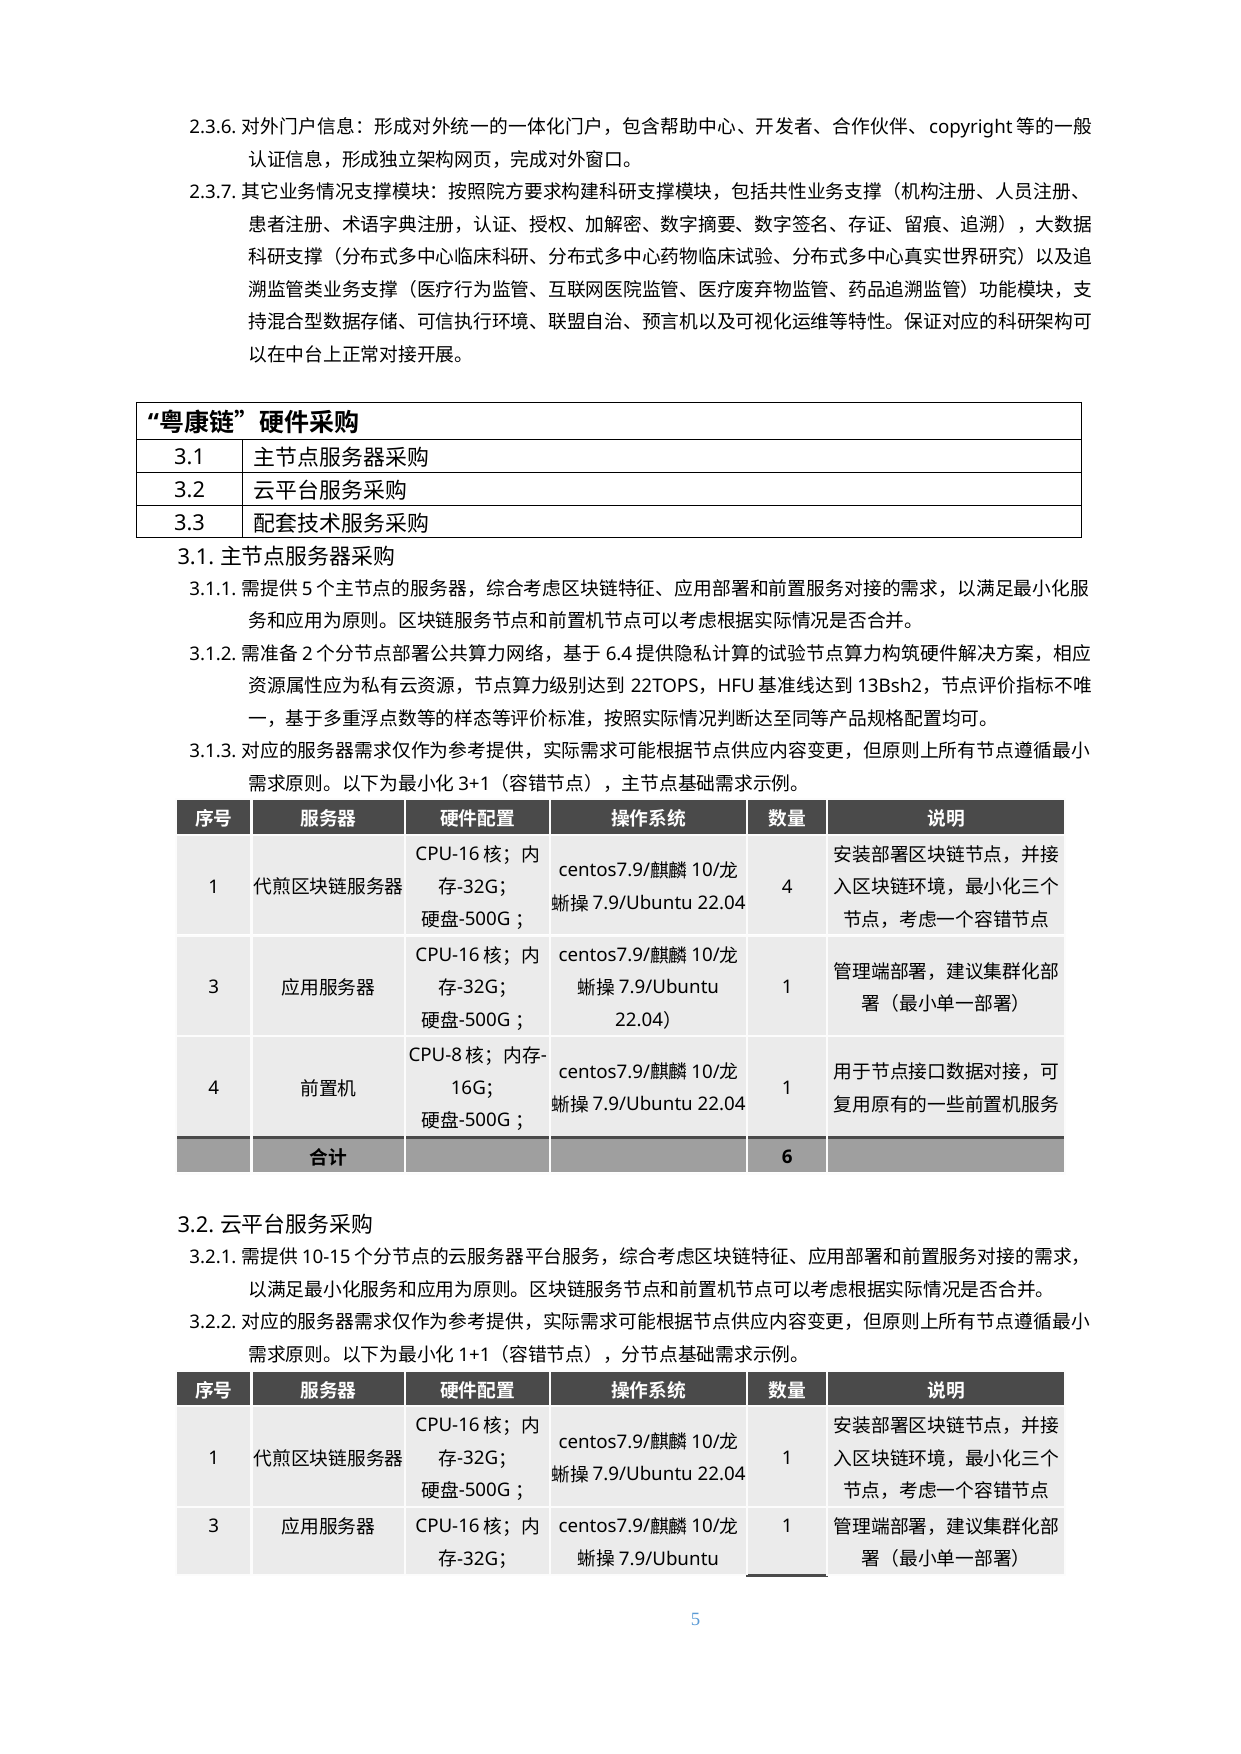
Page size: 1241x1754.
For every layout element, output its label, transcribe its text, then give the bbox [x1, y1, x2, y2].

list 需提供10-15个分节点的云服务器平台服务，综合考虑区块链特征、应用部署和前置服务对接的需求，以满足最小化服务和应用为原则。区块链服务节点和前置机节点可以考虑根据实际情况是否合并。 [189, 1239, 1092, 1304]
table_cell 合计 [253, 1139, 404, 1172]
table_header 序号 [177, 1372, 250, 1405]
list 需准备2个分节点部署公共算力网络，基于6.4提供隐私计算的试验节点算力构筑硬件解决方案，相应资源属性应为私有云资源，节点算力级别达到22TOPS，HFU基准线达到13Bsh2，节点评价指标不唯一，基于多重浮点数等的样态等评价标准，按照实际情况判断达至同等产品规格配置均可。 [189, 636, 1092, 733]
table_header 说明 [828, 1372, 1064, 1405]
list 需提供5个主节点的服务器，综合考虑区块链特征、应用部署和前置服务对接的需求，以满足最小化服务和应用为原则。区块链服务节点和前置机节点可以考虑根据实际情况是否合并。 [189, 571, 1092, 636]
table_cell centos7.9/麒麟10/龙蜥操7.9/Ubuntu 22.04 [551, 836, 746, 934]
table_cell 1 [748, 1407, 826, 1506]
table_cell 4 [748, 836, 826, 934]
table_cell 管理端部署，建议集群化部署（最小单一部署） [828, 937, 1064, 1035]
table_cell CPU-16核；内存-32G； 硬盘-500G ； [406, 937, 549, 1035]
table_header “粤康链”硬件采购 [137, 403, 1081, 439]
list 主节点服务器采购 [148, 538, 1092, 571]
table_cell 配套技术服务采购 [243, 506, 1081, 537]
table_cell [828, 1508, 1064, 1574]
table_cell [406, 1508, 549, 1574]
list 云平台服务采购 [148, 1207, 1092, 1239]
table_cell 安装部署区块链节点，并接入区块链环境，最小化三个节点，考虑一个容错节点 [828, 836, 1064, 934]
table_cell centos7.9/麒麟10/龙蜥操7.9/Ubuntu 22.04） [551, 937, 746, 1035]
table_header 硬件配置 [406, 800, 549, 834]
table_header 硬件配置 [406, 1372, 549, 1405]
table_cell 3.2 [137, 473, 242, 504]
table_cell 1 [177, 836, 250, 934]
table_cell CPU-16核；内存-32G； 硬盘-500G ； [406, 1407, 549, 1506]
table_cell 1 [748, 1037, 826, 1136]
table_header 服务器 [253, 800, 404, 834]
table_header 操作系统 [551, 1372, 746, 1405]
list 对外门户信息：形成对外统一的一体化门户，包含帮助中心、开发者、合作伙伴、copyright等的一般认证信息，形成独立架构网页，完成对外窗口。 [189, 109, 1092, 174]
table_cell 应用服务器 [253, 937, 404, 1035]
table_header 数量 [748, 1372, 826, 1405]
table_cell CPU-8核；内存-16G； 硬盘-500G ； [406, 1037, 549, 1136]
table_cell 安装部署区块链节点，并接入区块链环境，最小化三个节点，考虑一个容错节点 [828, 1407, 1064, 1506]
table_cell 前置机 [253, 1037, 404, 1136]
table_header 服务器 [253, 1372, 404, 1405]
table_header 序号 [177, 800, 250, 834]
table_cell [551, 1508, 746, 1574]
table_header 说明 [828, 800, 1064, 834]
table_cell 云平台服务采购 [243, 473, 1081, 504]
table_cell 代煎区块链服务器 [253, 1407, 404, 1506]
table_cell centos7.9/麒麟10/龙蜥操7.9/Ubuntu 22.04 [551, 1037, 746, 1136]
table_cell 用于节点接口数据对接，可复用原有的一些前置机服务 [828, 1037, 1064, 1136]
table_cell centos7.9/麒麟10/龙蜥操7.9/Ubuntu 22.04 [551, 1407, 746, 1506]
table_cell 3 [177, 1508, 250, 1574]
table_cell [177, 1139, 250, 1172]
table_cell CPU-16核；内存-32G； 硬盘-500G ； [406, 836, 549, 934]
table_cell 3.3 [137, 506, 242, 537]
table_cell [551, 1139, 746, 1172]
list 对应的服务器需求仅作为参考提供，实际需求可能根据节点供应内容变更，但原则上所有节点遵循最小需求原则。以下为最小化1+1（容错节点），分节点基础需求示例。 [189, 1304, 1092, 1369]
table_cell 代煎区块链服务器 [253, 836, 404, 934]
table_header 数量 [748, 800, 826, 834]
table_cell 4 [177, 1037, 250, 1136]
table_cell 主节点服务器采购 [243, 440, 1081, 472]
table_cell 应用服务器 [253, 1508, 404, 1574]
table_cell 6 [748, 1139, 826, 1172]
table_header 操作系统 [551, 800, 746, 834]
table_cell 1 [177, 1407, 250, 1506]
list 其它业务情况支撑模块：按照院方要求构建科研支撑模块，包括共性业务支撑（机构注册、人员注册、患者注册、术语字典注册，认证、授权、加解密、数字摘要、数字签名、存证、留痕、追溯），大数据科研支撑（分布式多中心临床科研、分布式多中心药物临床试验、分布式多中心真实世界研究）以及追溯监管类业务支撑（医疗行为监管、互联网医院监管、医疗废弃物监管、药品追溯监管）功能模块，支持混合型数据存储、可信执行环境、联盟自治、预言机以及可视化运维等特性。保证对应的科研架构可以在中台上正常对接开展。 [189, 174, 1092, 369]
table_cell [828, 1139, 1064, 1172]
table_cell 3.1 [137, 440, 242, 472]
table_cell [406, 1139, 549, 1172]
list 对应的服务器需求仅作为参考提供，实际需求可能根据节点供应内容变更，但原则上所有节点遵循最小需求原则。以下为最小化3+1（容错节点），主节点基础需求示例。 [189, 733, 1092, 798]
table_cell 1 [748, 937, 826, 1035]
table_cell 3 [177, 937, 250, 1035]
table_cell 1 [748, 1508, 826, 1574]
